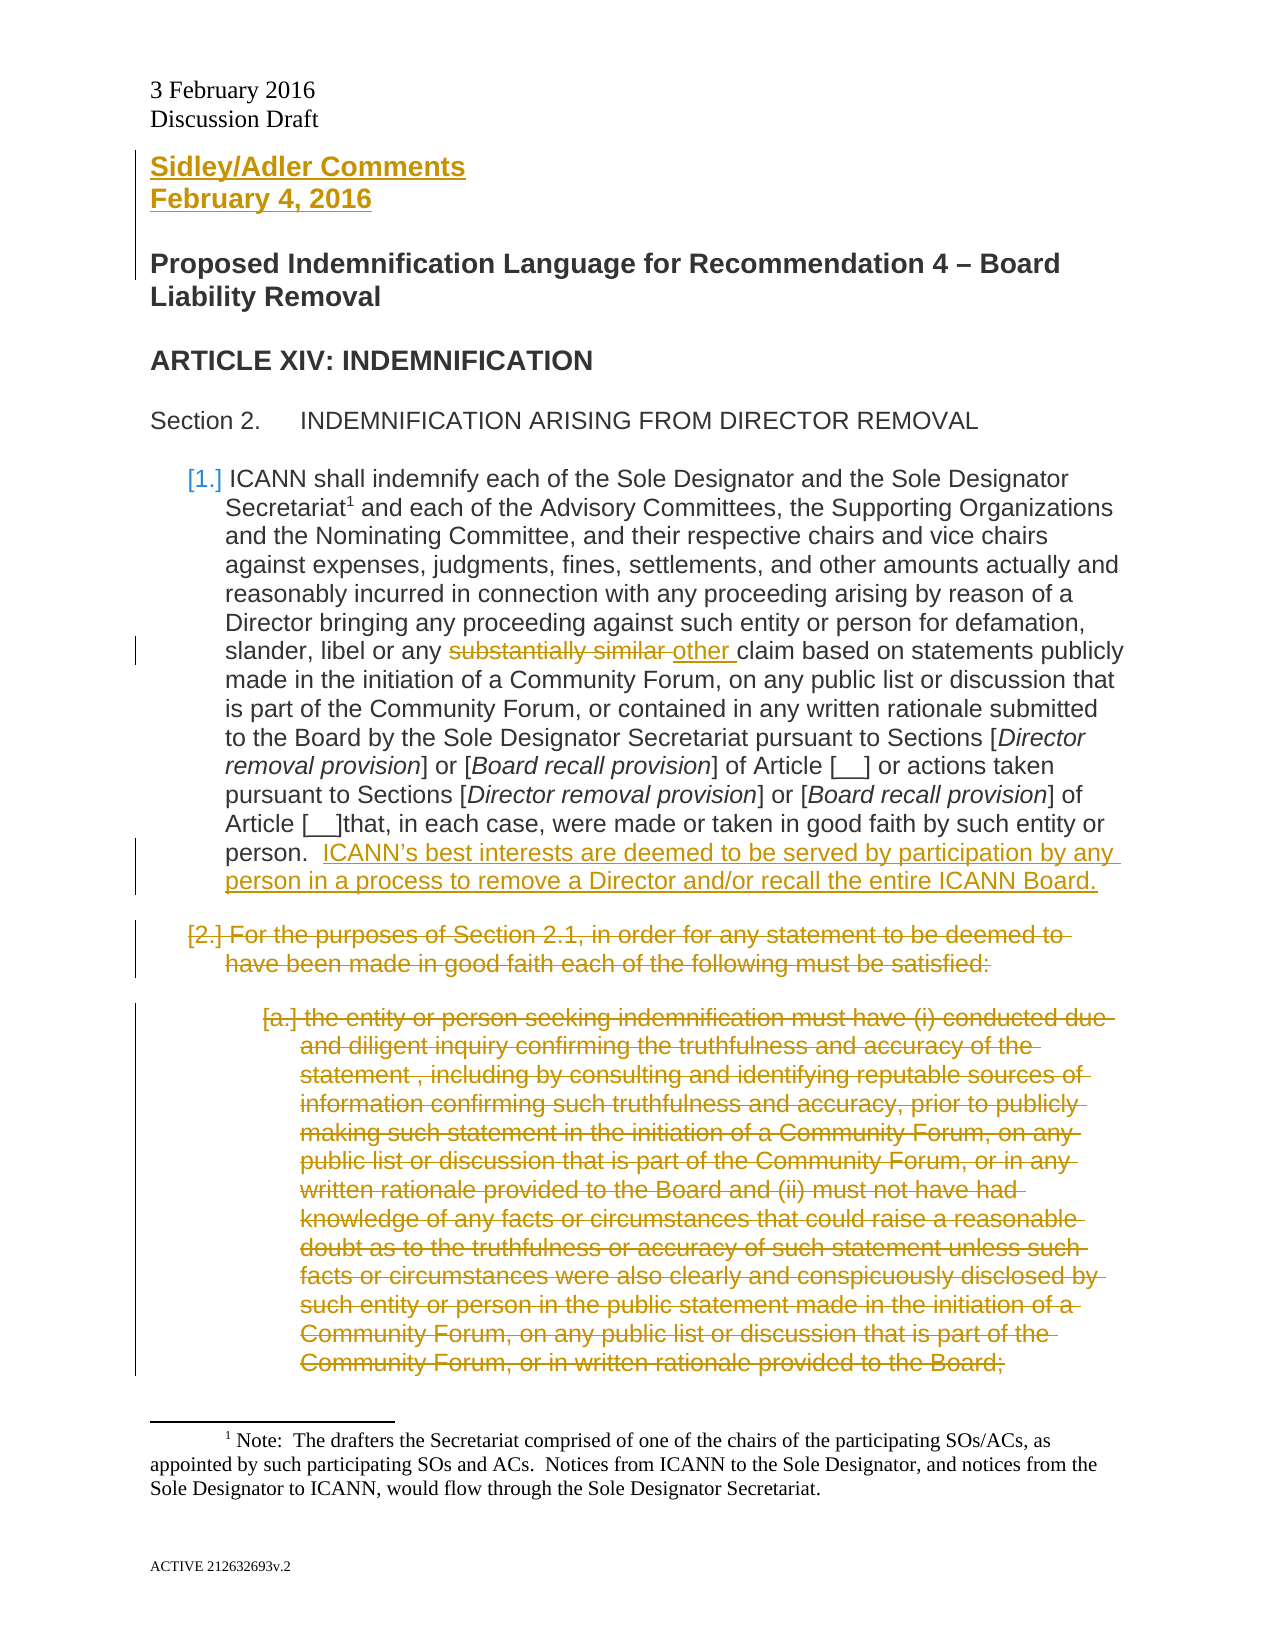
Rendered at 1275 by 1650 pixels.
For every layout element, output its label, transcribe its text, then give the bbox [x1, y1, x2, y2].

text ARTICLE XIV: INDEMNIFICATION [150, 344, 1125, 377]
list ICANN shall indemnify each of the Sole Designator and the Sole Designator Secretariat and each of the Advisory Committees, the Supporting Organizations and the Nominating Committee, and their respective chairs and vice chairs against expenses, judgments, fines, settlements, and other amounts actually and reasonably incurred in connection with any proceeding arising by reason of a Director bringing any proceeding against such entity or person for defamation, slander, libel or any claim based on statements publicly made in the initiation of a Community Forum, on any public list or discussion that is part of the Community Forum, or contained in any written rationale submitted to the Board by the Sole Designator Secretariat pursuant to Sections [Director removal provision] or [Board recall provision] of Article [__] or actions taken pursuant to Sections [Director removal provision] or [Board recall provision] of Article [__]that, in each case, were made or taken in good faith by such entity or person. [187, 464, 1125, 895]
text Proposed Indemnification Language for Recommendation 4 – Board Liability Removal [150, 247, 1125, 312]
text Section 2. INDEMNIFICATION ARISING FROM DIRECTOR REMOVAL [150, 406, 1125, 435]
